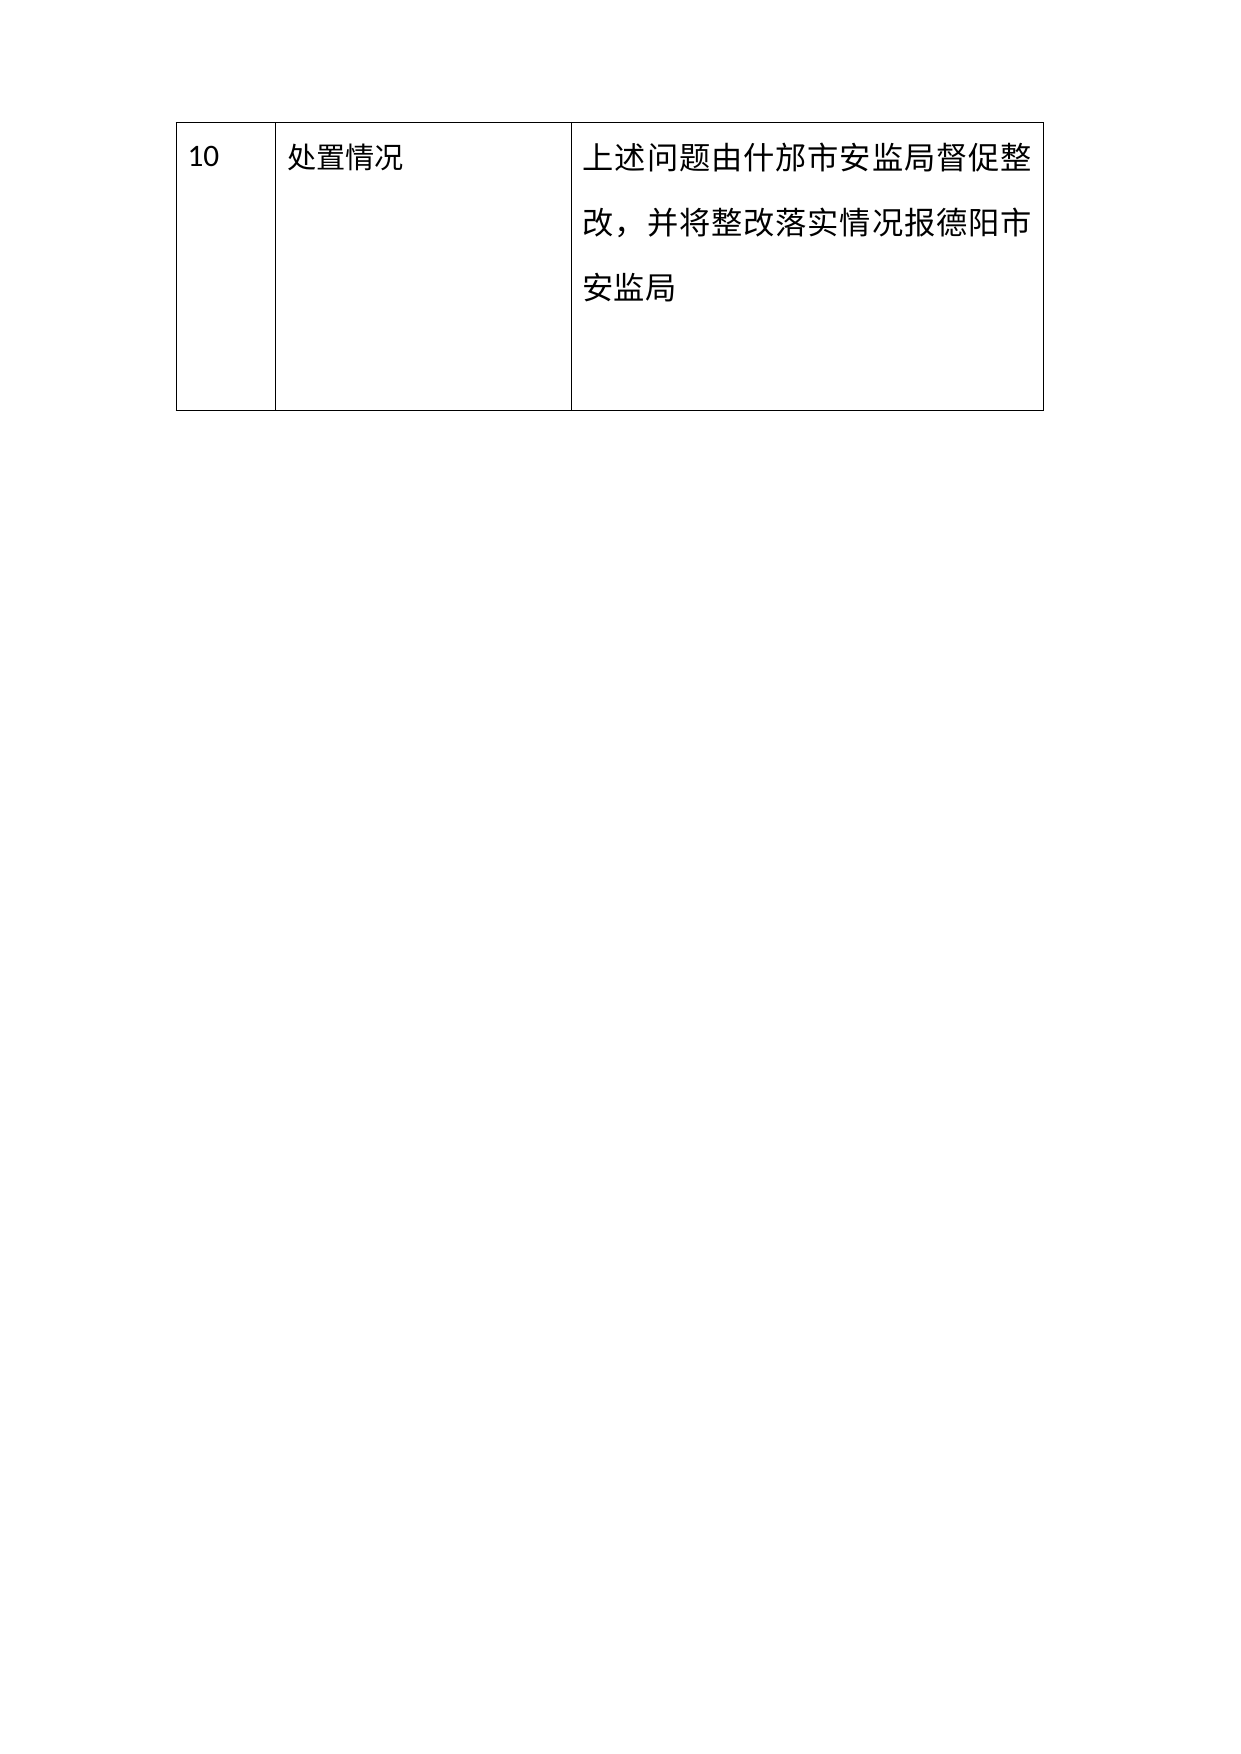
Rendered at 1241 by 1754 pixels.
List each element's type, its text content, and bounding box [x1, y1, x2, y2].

table_cell 10 [177, 123, 275, 410]
table_cell 处置情况 [276, 123, 571, 410]
table_cell 上述问题由什邡市安监局督促整改，并将整改落实情况报德阳市安监局 [572, 123, 1043, 410]
